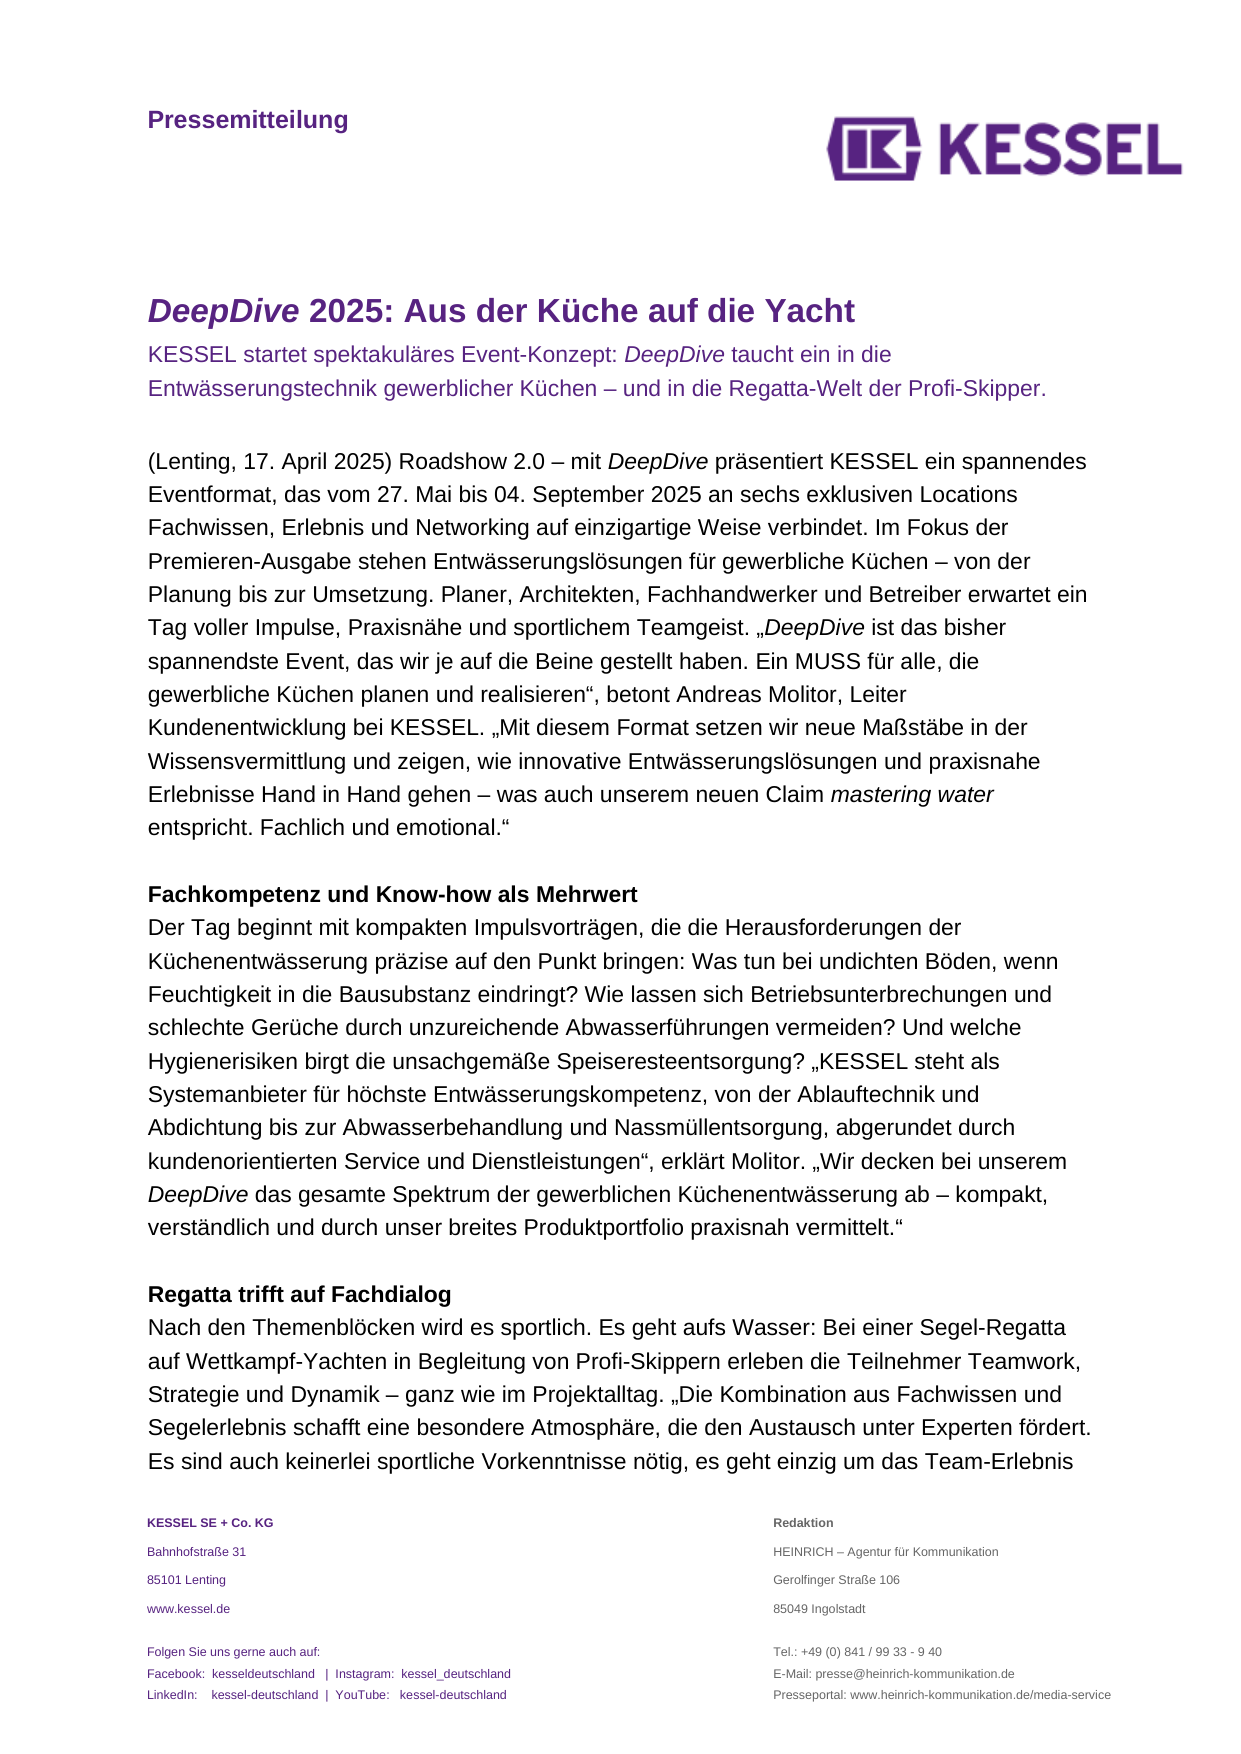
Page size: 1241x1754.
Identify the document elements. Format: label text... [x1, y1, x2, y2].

subtitle KESSEL startet spektakuläres Event-Konzept: DeepDive taucht ein in die Entwässerungstechnik gewerblicher Küchen – und in die Regatta-Welt der Profi-Skipper. [148, 341, 1092, 401]
text Fachkompetenz und Know-how als Mehrwert [148, 876, 1092, 909]
text Der Tag beginnt mit kompakten Impulsvorträgen, die die Herausforderungen der Küchenentwässerung präzise auf den Punkt bringen: Was tun bei undichten Böden, wenn Feuchtigkeit in die Bausubstanz eindringt? Wie lassen sich Betriebsunterbrechungen und schlechte Gerüche durch unzureichende Abwasserführungen vermeiden? Und welche Hygienerisiken birgt die unsachgemäße Speiseresteentsorgung? „KESSEL steht als Systemanbieter für höchste Entwässerungskompetenz, von der Ablauftechnik und Abdichtung bis zur Abwasserbehandlung und Nassmüllentsorgung, abgerundet durch kundenorientierten Service und Dienstleistungen“, erklärt Molitor. „Wir decken bei unserem DeepDive das gesamte Spektrum der gewerblichen Küchenentwässerung ab – kompakt, verständlich und durch unser breites Produktportfolio praxisnah vermittelt.“ [148, 909, 1092, 1242]
text (Lenting, 17. April 2025) Roadshow 2.0 – mit DeepDive präsentiert KESSEL ein spannendes Eventformat, das vom 27. Mai bis 04. September 2025 an sechs exklusiven Locations Fachwissen, Erlebnis und Networking auf einzigartige Weise verbindet. Im Fokus der Premieren-Ausgabe stehen Entwässerungslösungen für gewerbliche Küchen – von der Planung bis zur Umsetzung. Planer, Architekten, Fachhandwerker und Betreiber erwartet ein Tag voller Impulse, Praxisnähe und sportlichem Teamgeist. „DeepDive ist das bisher spannendste Event, das wir je auf die Beine gestellt haben. Ein MUSS für alle, die gewerbliche Küchen planen und realisieren“, betont Andreas Molitor, Leiter Kundenentwicklung bei KESSEL. „Mit diesem Format setzen wir neue Maßstäbe in der Wissensvermittlung und zeigen, wie innovative Entwässerungslösungen und praxisnahe Erlebnisse Hand in Hand gehen – was auch unserem neuen Claim mastering water entspricht. Fachlich und emotional.“ [148, 442, 1092, 842]
text Regatta trifft auf Fachdialog [148, 1276, 1092, 1309]
subtitle DeepDive 2025: Aus der Küche auf die Yacht [148, 291, 1092, 329]
text Nach den Themenblöcken wird es sportlich. Es geht aufs Wasser: Bei einer Segel-Regatta auf Wettkampf-Yachten in Begleitung von Profi-Skippern erleben die Teilnehmer Teamwork, Strategie und Dynamik – ganz wie im Projektalltag. „Die Kombination aus Fachwissen und Segelerlebnis schafft eine besondere Atmosphäre, die den Austausch unter Experten fördert. Es sind auch keinerlei sportliche Vorkenntnisse nötig, es geht einzig um das Team-Erlebnis [148, 1309, 1092, 1476]
